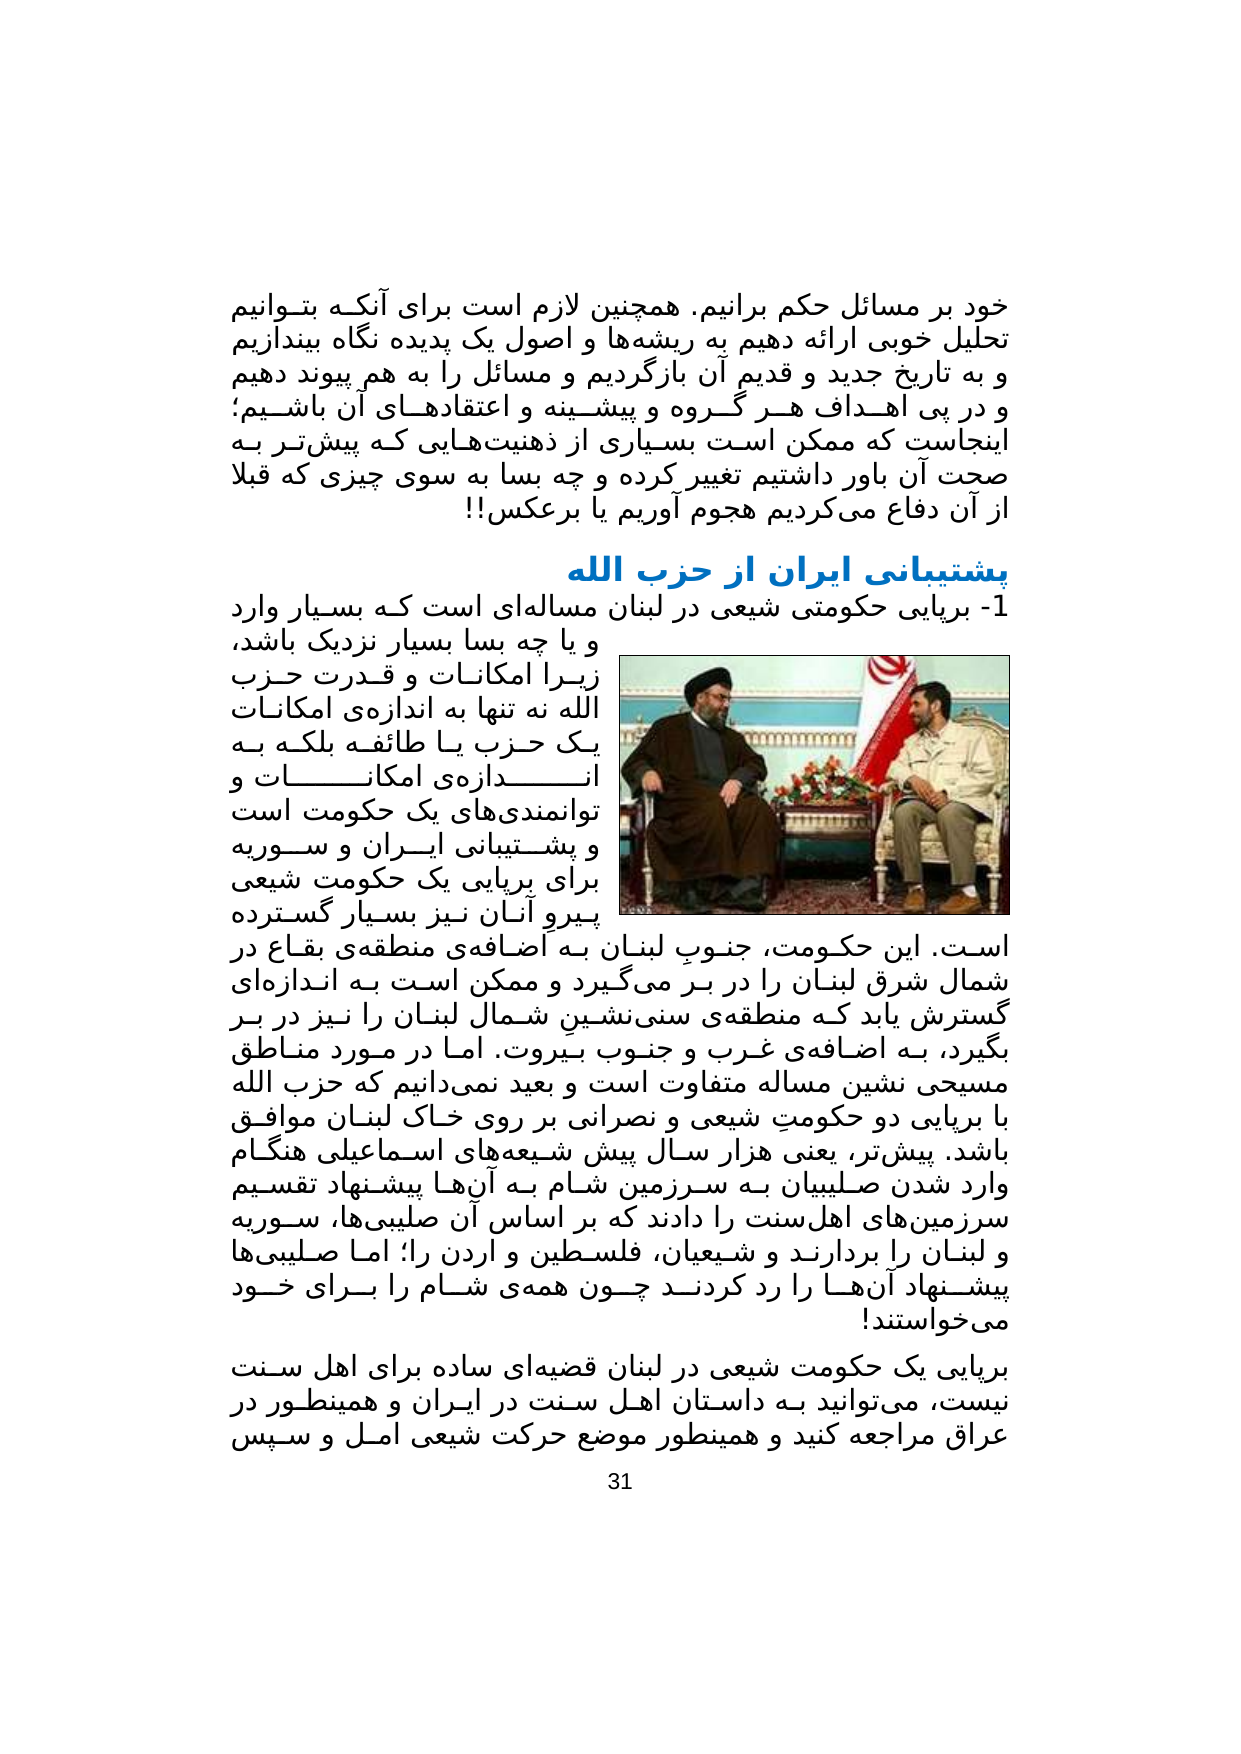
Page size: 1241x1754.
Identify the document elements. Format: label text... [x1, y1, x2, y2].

text 1- برپایی حکومتی شیعی در لبنان مساله‌ای است که بسیار وارد و یا چه بسا بسیار نزدیک باشد، زیرا امکانات و قدرت حزب الله نه تنها به اندازه‌ی امکانات یک حزب یا طائفه بلکه به اندازه‌ی امکانات و توانمندی‌های یک حکومت است و پشتیبانی ایران و سوریه برای برپایی یک حکومت شیعی پیروِ آنان نیز بسیار گسترده است. این حکومت، جنوبِ لبنان به اضافه‌ی منطقه‌ی بقاع در شمال شرق لبنان را در بر می‌گیرد و ممکن است به اندازه‌ای گسترش یابد که منطقه‌ی سنی‌نشینِ شمال لبنان را نیز در بر بگیرد، به اضافه‌ی غرب و جنوب بیروت. اما در مورد مناطق مسیحی نشین مساله متفاوت است و بعید نمی‌دانیم که حزب الله با برپایی دو حکومتِ شیعی و نصرانی بر روی خاک لبنان موافق باشد. پیش‌تر، یعنی هزار سال پیش شیعه‌های اسماعیلی هنگام وارد شدن صلیبیان به سرزمین شام به آن‌ها پیشنهاد تقسیم سرزمین‌های اهل‌سنت را دادند که بر اساس آن صلیبی‌ها، سوریه و لبنان را بردارند و شیعیان، فلسطین و اردن را؛ اما صلیبی‌ها پیشنهاد آن‌ها را رد کردند چون همه‌ی شام را برای خود می‌خواستند! [230, 589, 1010, 1337]
picture [620, 656, 1009, 914]
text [230, 1349, 1010, 1451]
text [230, 288, 1010, 526]
text پشتیبانی ایران از حزب الله [230, 551, 1010, 589]
